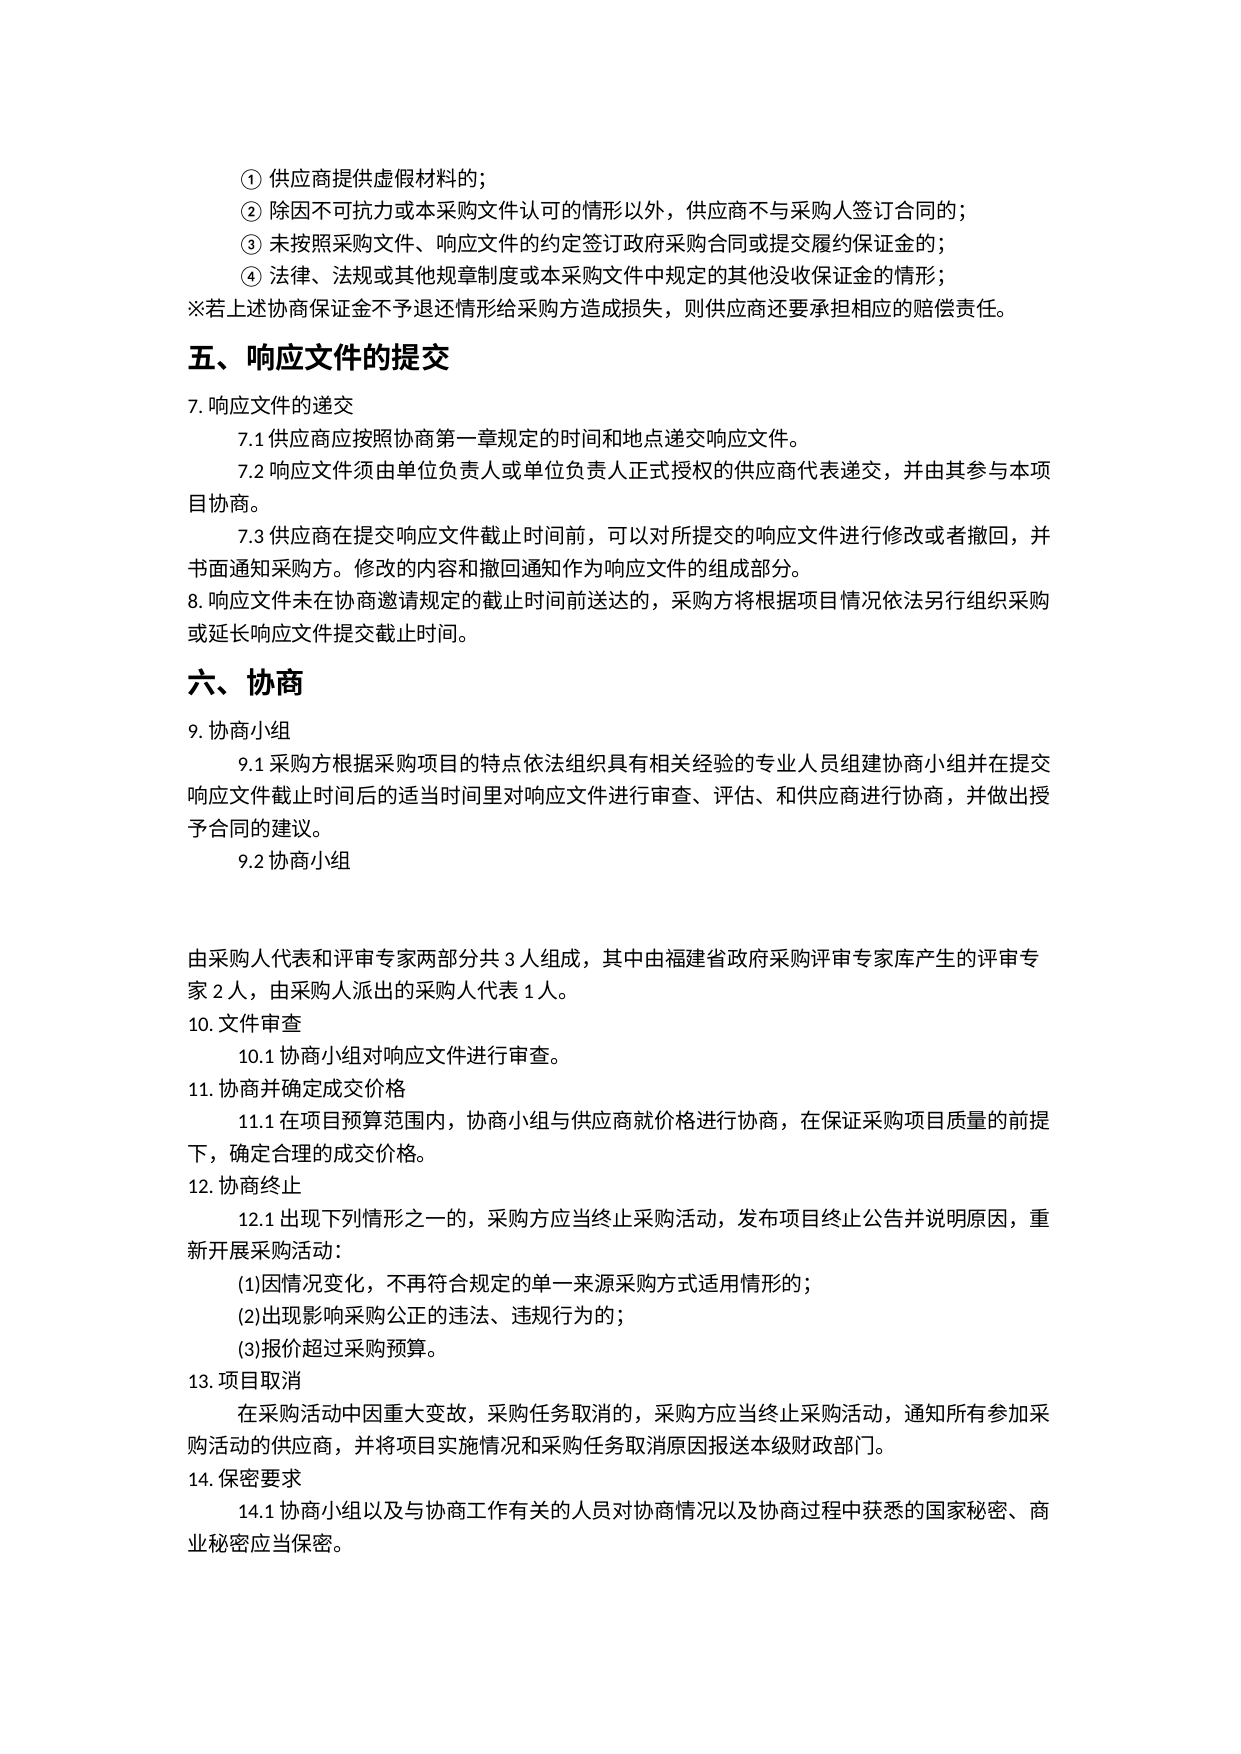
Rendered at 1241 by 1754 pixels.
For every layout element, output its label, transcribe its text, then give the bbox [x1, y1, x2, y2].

text 五、响应文件的提交 [187, 324, 1053, 389]
text ①供应商提供虚假材料的； [187, 162, 1053, 194]
text (1)因情况变化，不再符合规定的单一来源采购方式适用情形的； [187, 1267, 1053, 1299]
text 9. 协商小组 [187, 714, 1053, 747]
text 8. 响应文件未在协商邀请规定的截止时间前送达的，采购方将根据项目情况依法另行组织采购或延长响应文件提交截止时间。 [187, 584, 1053, 649]
text 10. 文件审查 [187, 1007, 1053, 1039]
text (2)出现影响采购公正的违法、违规行为的； [187, 1299, 1053, 1332]
text ※若上述协商保证金不予退还情形给采购方造成损失，则供应商还要承担相应的赔偿责任。 [187, 292, 1053, 324]
text 13. 项目取消 [187, 1364, 1053, 1397]
text 9.2协商小组 [187, 844, 1053, 877]
text 12. 协商终止 [187, 1169, 1053, 1202]
text 10.1 协商小组对响应文件进行审查。 [187, 1039, 1053, 1072]
text 7.2 响应文件须由单位负责人或单位负责人正式授权的供应商代表递交，并由其参与本项目协商。 [187, 454, 1053, 519]
text 11. 协商并确定成交价格 [187, 1072, 1053, 1104]
text 由采购人代表和评审专家两部分共3人组成，其中由福建省政府采购评审专家库产生的评审专家2人，由采购人派出的采购人代表1人。 [187, 942, 1053, 1007]
text 在采购活动中因重大变故，采购任务取消的，采购方应当终止采购活动，通知所有参加采购活动的供应商，并将项目实施情况和采购任务取消原因报送本级财政部门。 [187, 1397, 1053, 1462]
text 11.1 在项目预算范围内，协商小组与供应商就价格进行协商，在保证采购项目质量的前提下，确定合理的成交价格。 [187, 1104, 1053, 1169]
text 7.1 供应商应按照协商第一章规定的时间和地点递交响应文件。 [187, 422, 1053, 454]
text ③未按照采购文件、响应文件的约定签订政府采购合同或提交履约保证金的； [187, 227, 1053, 259]
text 14.1 协商小组以及与协商工作有关的人员对协商情况以及协商过程中获悉的国家秘密、商业秘密应当保密。 [187, 1494, 1053, 1559]
text 9.1 采购方根据采购项目的特点依法组织具有相关经验的专业人员组建协商小组并在提交响应文件截止时间后的适当时间里对响应文件进行审查、评估、和供应商进行协商，并做出授予合同的建议。 [187, 747, 1053, 844]
text (3)报价超过采购预算。 [187, 1332, 1053, 1364]
text ②除因不可抗力或本采购文件认可的情形以外，供应商不与采购人签订合同的； [187, 194, 1053, 227]
text 7. 响应文件的递交 [187, 389, 1053, 422]
text 7.3 供应商在提交响应文件截止时间前，可以对所提交的响应文件进行修改或者撤回，并书面通知采购方。修改的内容和撤回通知作为响应文件的组成部分。 [187, 519, 1053, 584]
text 14. 保密要求 [187, 1462, 1053, 1494]
text 12.1 出现下列情形之一的，采购方应当终止采购活动，发布项目终止公告并说明原因，重新开展采购活动： [187, 1202, 1053, 1267]
text ④法律、法规或其他规章制度或本采购文件中规定的其他没收保证金的情形； [187, 259, 1053, 292]
text 六、协商 [187, 649, 1053, 714]
